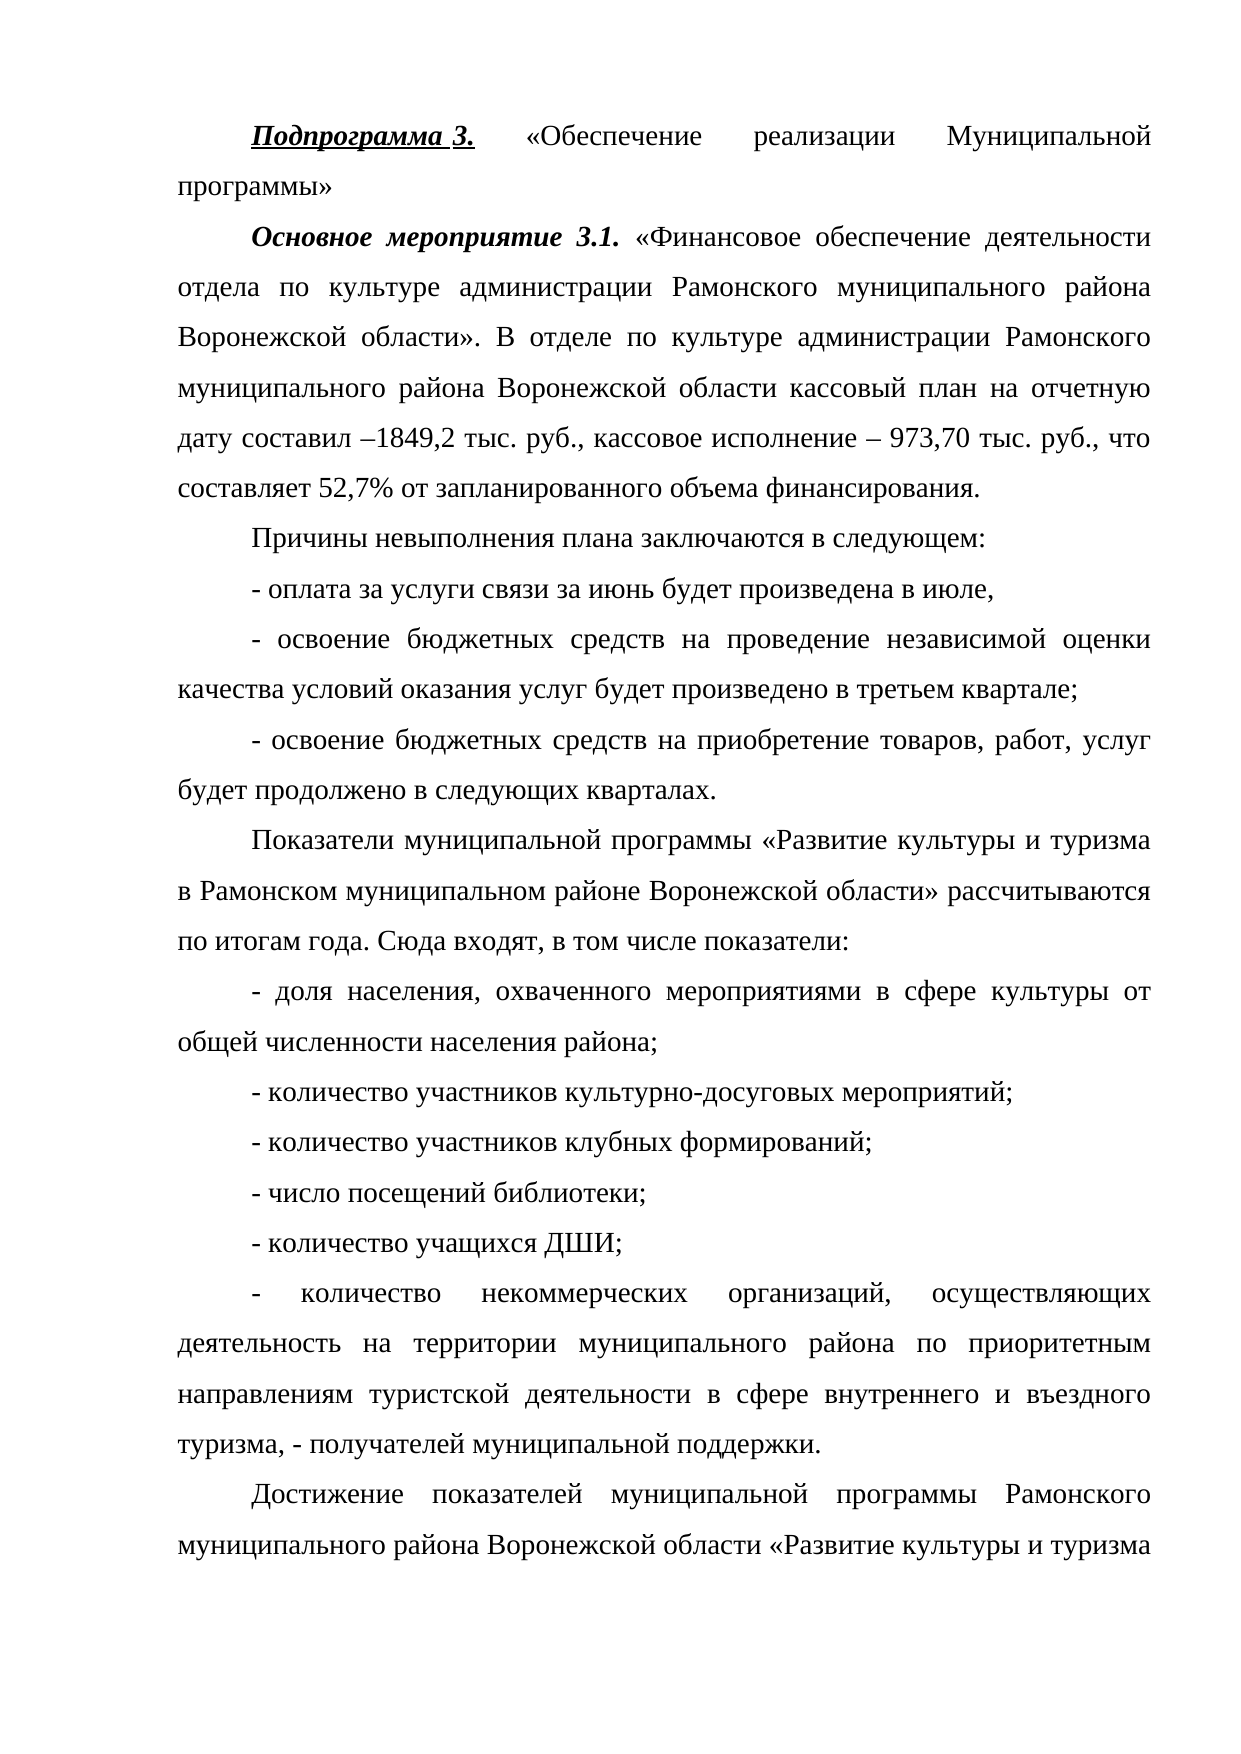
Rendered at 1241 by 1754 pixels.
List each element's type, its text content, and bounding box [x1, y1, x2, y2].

text - освоение бюджетных средств на проведение независимой оценки качества условий оказания услуг будет произведено в третьем квартале; [177, 621, 1152, 705]
text - оплата за услуги связи за июнь будет произведена в июле, [177, 571, 1152, 604]
text - количество учащихся ДШИ; [177, 1225, 1152, 1258]
text - количество некоммерческих организаций, осуществляющих деятельность на территории муниципального района по приоритетным направлениям туристской деятельности в сфере внутреннего и въездного туризма, - получателей муниципальной поддержки. [177, 1275, 1152, 1460]
text Подпрограмма 3. «Обеспечение реализации Муниципальной программы» [177, 118, 1152, 202]
text Основное мероприятие 3.1. «Финансовое обеспечение деятельности отдела по культуре администрации Рамонского муниципального района Воронежской области». В отделе по культуре администрации Рамонского муниципального района Воронежской области кассовый план на отчетную дату составил –1849,2 тыс. руб., кассовое исполнение – 973,70 тыс. руб., что составляет 52,7% от запланированного объема финансирования. [177, 219, 1152, 504]
text - количество участников клубных формирований; [177, 1124, 1152, 1158]
text - число посещений библиотеки; [177, 1175, 1152, 1208]
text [177, 1477, 1152, 1560]
text - освоение бюджетных средств на приобретение товаров, работ, услуг будет продолжено в следующих кварталах. [177, 722, 1152, 806]
text Показатели муниципальной программы «Развитие культуры и туризма в Рамонском муниципальном районе Воронежской области» рассчитываются по итогам года. Сюда входят, в том числе показатели: [177, 822, 1152, 957]
text Причины невыполнения плана заключаются в следующем: [177, 521, 1152, 554]
text - количество участников культурно-досуговых мероприятий; [177, 1074, 1152, 1108]
text - доля населения, охваченного мероприятиями в сфере культуры от общей численности населения района; [177, 973, 1152, 1057]
